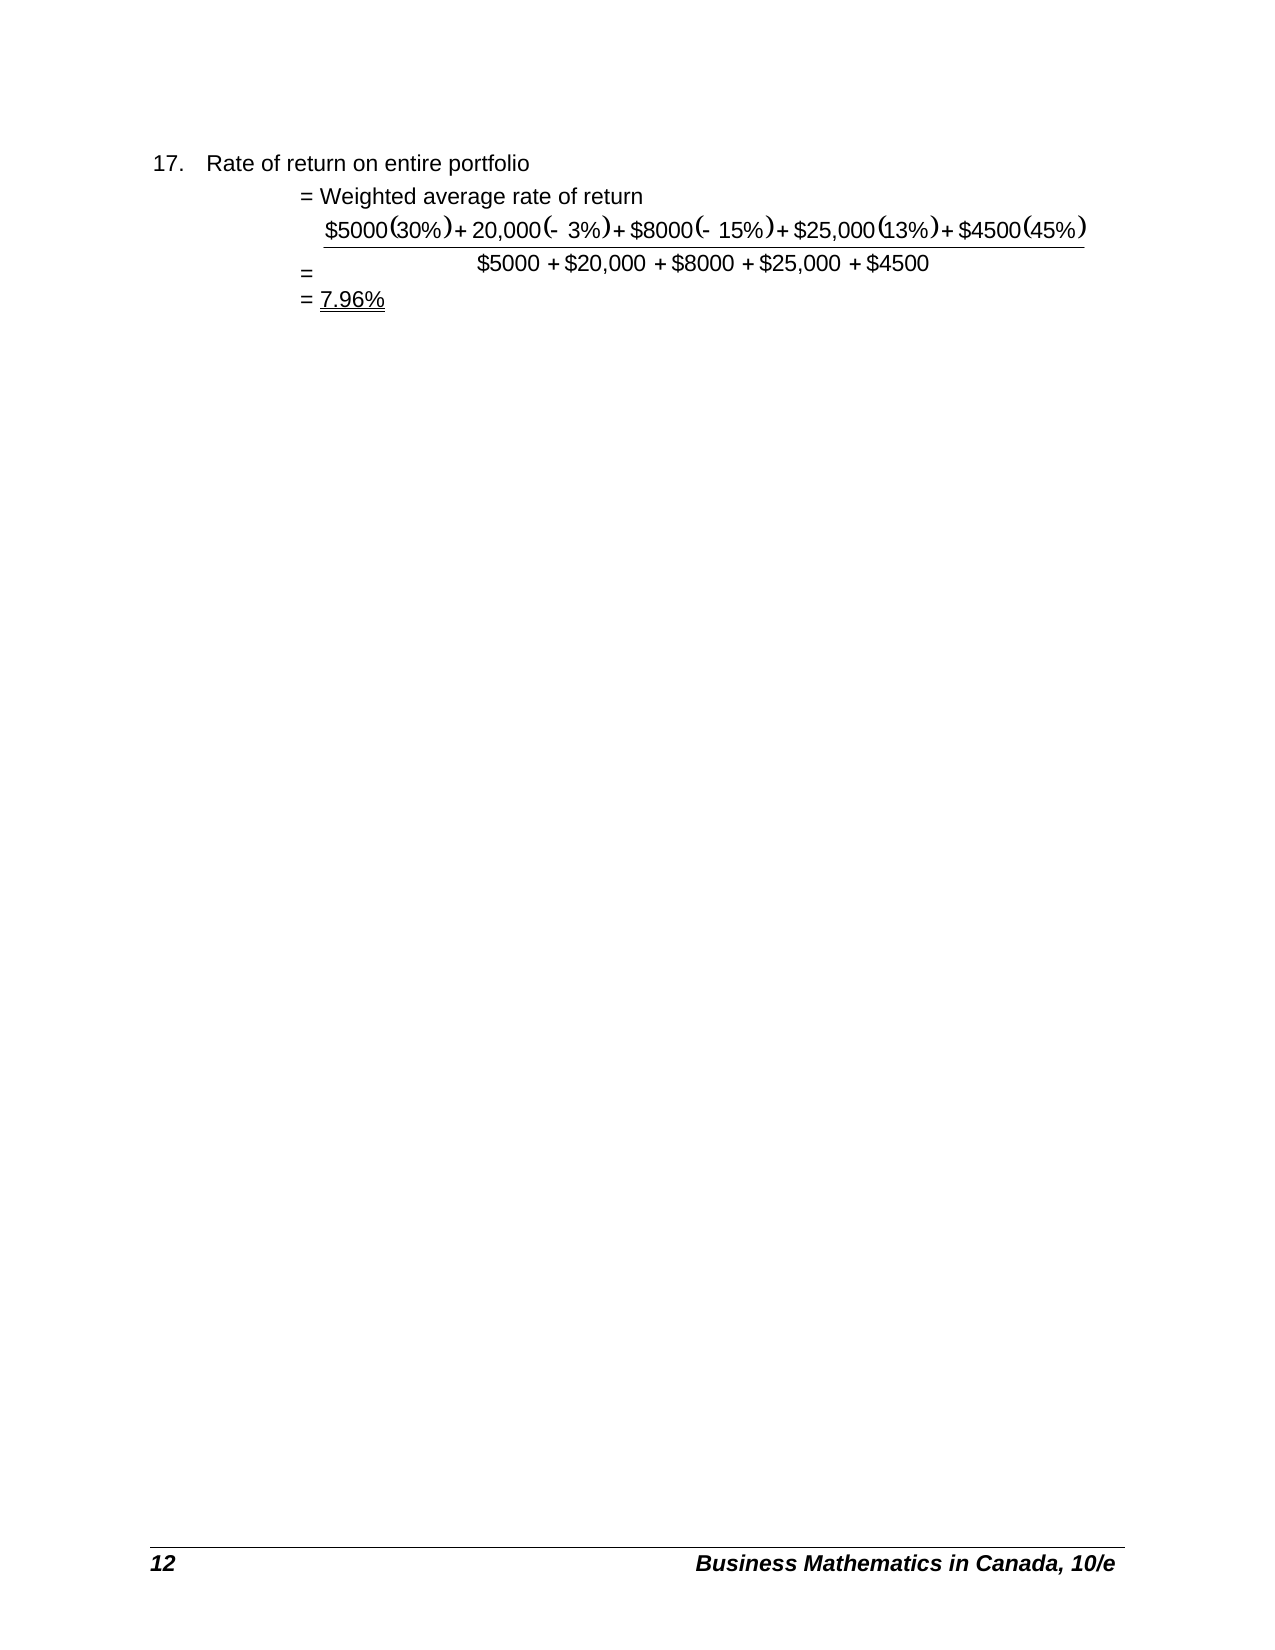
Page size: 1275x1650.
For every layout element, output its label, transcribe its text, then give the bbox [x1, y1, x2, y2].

text = 7.96% [150, 286, 1125, 312]
text = Weighted average rate of return [150, 183, 1125, 209]
text = [150, 215, 1125, 286]
text 17. Rate of return on entire portfolio [150, 150, 1125, 176]
